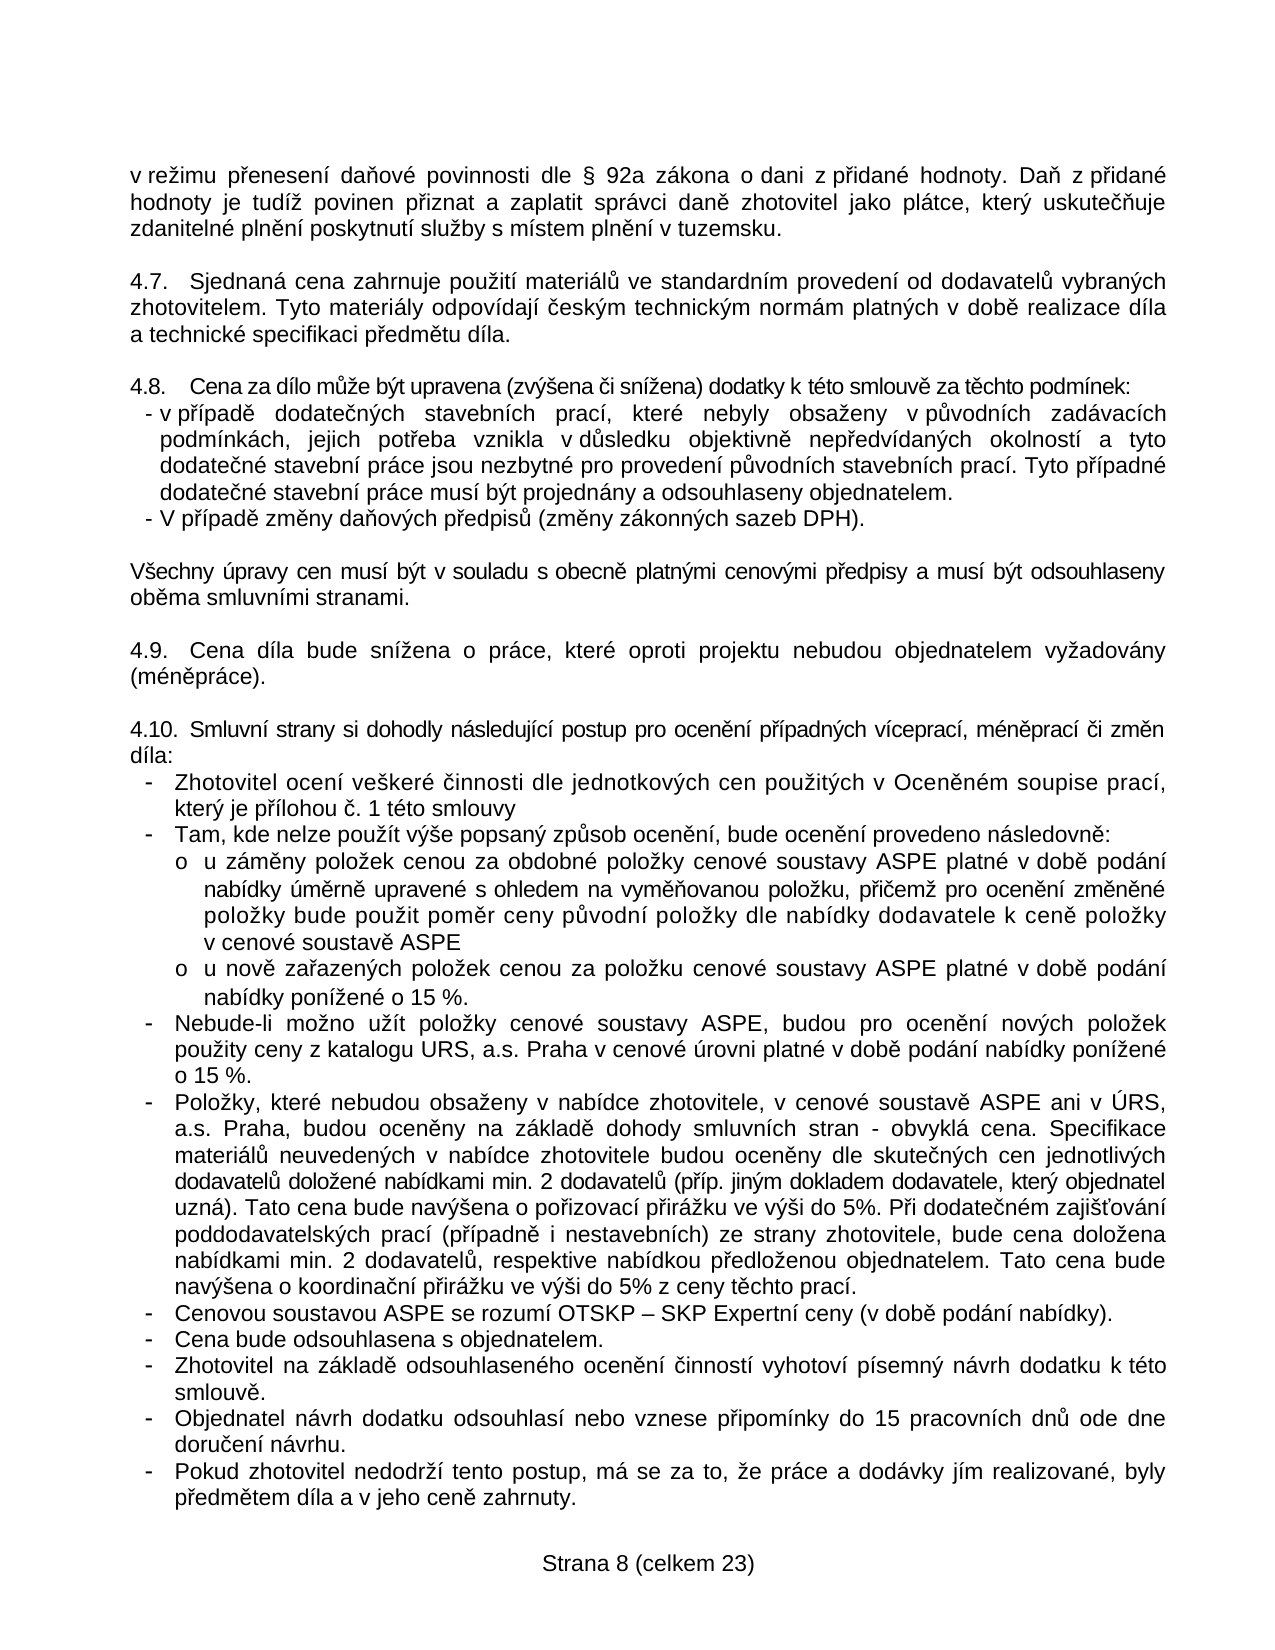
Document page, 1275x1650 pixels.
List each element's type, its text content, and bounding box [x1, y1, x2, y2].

list Zhotovitel ocení veškeré činnosti dle jednotkových cen použitých v Oceněném soupise prací, který je přílohou č. 1 této smlouvy [145, 769, 1167, 821]
list Cena za dílo může být upravena (zvýšena či snížena) dodatky k této smlouvě za těchto podmínek: [130, 373, 1167, 400]
list Sjednaná cena zahrnuje použití materiálů ve standardním provedení od dodavatelů vybraných zhotovitelem. Tyto materiály odpovídají českým technickým normám platných v době realizace díla a technické specifikaci předmětu díla. [130, 268, 1167, 347]
list V případě změny daňových předpisů (změny zákonných sazeb DPH). [145, 505, 1167, 531]
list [130, 162, 1167, 242]
text Všechny úpravy cen musí být v souladu s obecně platnými cenovými předpisy a musí být odsouhlaseny oběma smluvními stranami. [130, 558, 1167, 611]
list Objednatel návrh dodatku odsouhlasí nebo vznese připomínky do 15 pracovních dnů ode dne doručení návrhu. [145, 1405, 1167, 1458]
list u nově zařazených položek cenou za položku cenové soustavy ASPE platné v době podání nabídky ponížené o 15 %. [174, 955, 1167, 1010]
list Cena díla bude snížena o práce, které oproti projektu nebudou objednatelem vyžadovány (méněpráce). [130, 637, 1167, 689]
list Smluvní strany si dohodly následující postup pro ocenění případných víceprací, méněprací či změn díla: [130, 716, 1167, 769]
list v případě dodatečných stavebních prací, které nebyly obsaženy v původních zadávacích podmínkách, jejich potřeba vznikla v důsledku objektivně nepředvídaných okolností a tyto dodatečné stavební práce jsou nezbytné pro provedení původních stavebních prací. Tyto případné dodatečné stavební práce musí být projednány a odsouhlaseny objednatelem. [145, 400, 1167, 505]
list Pokud zhotovitel nedodrží tento postup, má se za to, že práce a dodávky jím realizované, byly předmětem díla a v jeho ceně zahrnuty. [145, 1458, 1167, 1511]
list Tam, kde nelze použít výše popsaný způsob ocenění, bude ocenění provedeno následovně: [145, 821, 1167, 848]
list Cena bude odsouhlasena s objednatelem. [145, 1326, 1167, 1352]
list Položky, které nebudou obsaženy v nabídce zhotovitele, v cenové soustavě ASPE ani v ÚRS, a.s. Praha, budou oceněny na základě dohody smluvních stran - obvyklá cena. Specifikace materiálů neuvedených v nabídce zhotovitele budou oceněny dle skutečných cen jednotlivých dodavatelů doložené nabídkami min. 2 dodavatelů (příp. jiným dokladem dodavatele, který objednatel uzná). Tato cena bude navýšena o pořizovací přirážku ve výši do 5%. Při dodatečném zajišťování poddodavatelských prací (případně i nestavebních) ze strany zhotovitele, bude cena doložena nabídkami min. 2 dodavatelů, respektive nabídkou předloženou objednatelem. Tato cena bude navýšena o koordinační přirážku ve výši do 5% z ceny těchto prací. [145, 1089, 1167, 1300]
list Cenovou soustavou ASPE se rozumí OTSKP – SKP Expertní ceny (v době podání nabídky). [145, 1300, 1167, 1326]
list Nebude-li možno užít položky cenové soustavy ASPE, budou pro ocenění nových položek použity ceny z katalogu URS, a.s. Praha v cenové úrovni platné v době podání nabídky ponížené o 15 %. [145, 1010, 1167, 1089]
list u záměny položek cenou za obdobné položky cenové soustavy ASPE platné v době podání nabídky úměrně upravené s ohledem na vyměňovanou položku, přičemž pro ocenění změněné položky bude použit poměr ceny původní položky dle nabídky dodavatele k ceně položky v cenové soustavě ASPE [174, 848, 1167, 955]
list Zhotovitel na základě odsouhlaseného ocenění činností vyhotoví písemný návrh dodatku k této smlouvě. [145, 1352, 1167, 1405]
